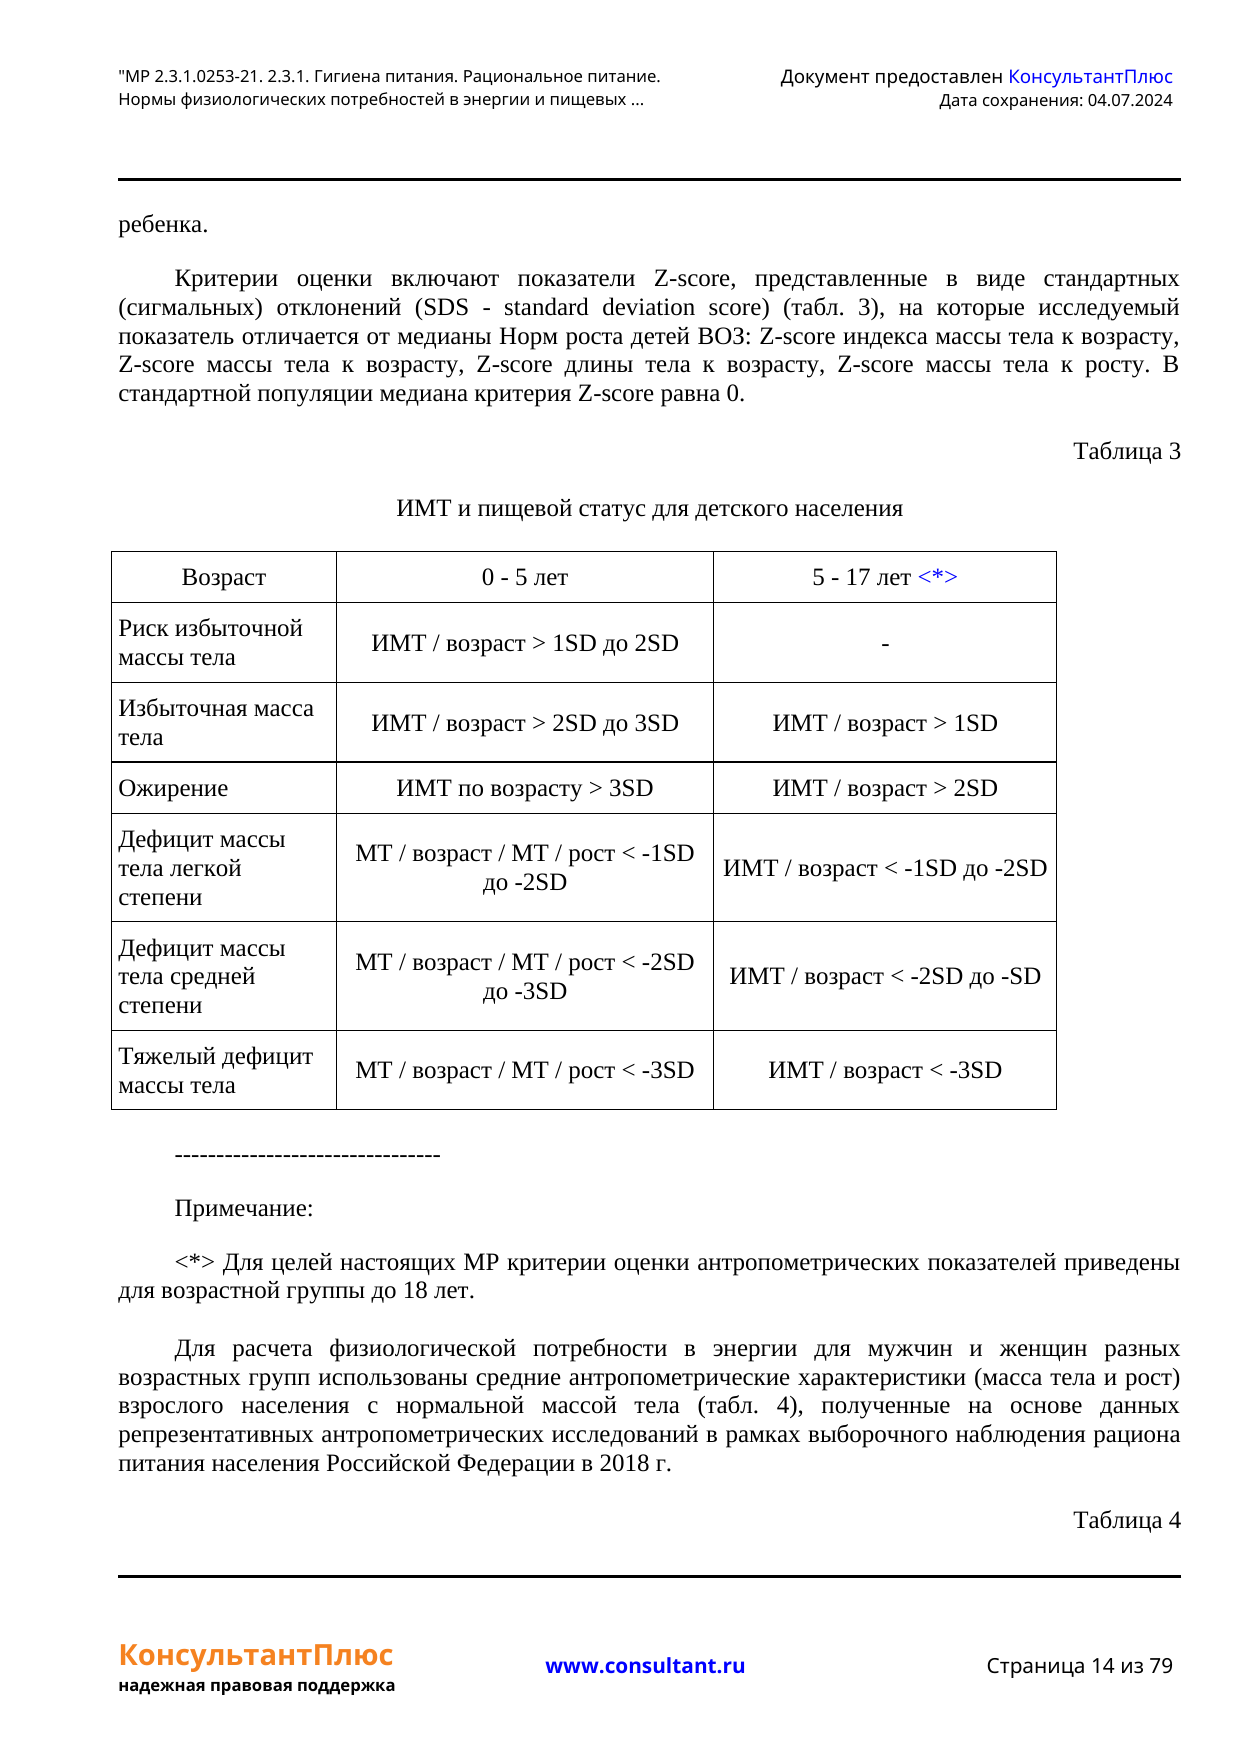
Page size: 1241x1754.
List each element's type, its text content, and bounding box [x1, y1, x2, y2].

text -------------------------------- [118, 1139, 1181, 1168]
text Таблица 3 [118, 436, 1181, 464]
table_cell Тяжелый дефицит массы тела [112, 1031, 336, 1109]
table_cell ИМТ / возраст < -1SD до -2SD [714, 814, 1056, 921]
text Критерии оценки включают показатели Z-score, представленные в виде стандартных (сигмальных) отклонений (SDS - standard deviation score) (табл. 3), на которые исследуемый показатель отличается от медианы Норм роста детей ВОЗ: Z-score индекса массы тела к возрасту, Z-score массы тела к возрасту, Z-score длины тела к возрасту, Z-score массы тела к росту. В стандартной популяции медиана критерия Z-score равна 0. [118, 263, 1181, 407]
text Для расчета физиологической потребности в энергии для мужчин и женщин разных возрастных групп использованы средние антропометрические характеристики (масса тела и рост) взрослого населения с нормальной массой тела (табл. 4), полученные на основе данных репрезентативных антропометрических исследований в рамках выборочного наблюдения рациона питания населения Российской Федерации в 2018 г. [118, 1333, 1181, 1477]
text Таблица 4 [118, 1505, 1181, 1534]
table_header 0 - 5 лет [337, 552, 713, 602]
table_cell МТ / возраст / МТ / рост < -3SD [337, 1031, 713, 1109]
text ИМТ и пищевой статус для детского населения [118, 493, 1181, 522]
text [118, 209, 1181, 238]
text <*> Для целей настоящих МР критерии оценки антропометрических показателей приведены для возрастной группы до 18 лет. [118, 1247, 1181, 1304]
table_cell ИМТ / возраст > 2SD [714, 763, 1056, 812]
table_cell Дефицит массы тела легкой степени [112, 814, 336, 921]
table_cell Ожирение [112, 763, 336, 812]
table_cell ИМТ / возраст < -2SD до -SD [714, 922, 1056, 1029]
table_cell ИМТ по возрасту > 3SD [337, 763, 713, 812]
table_cell Риск избыточной массы тела [112, 603, 336, 682]
table_cell - [714, 603, 1056, 682]
table_cell ИМТ / возраст < -3SD [714, 1031, 1056, 1109]
table_cell Избыточная масса тела [112, 683, 336, 761]
text Примечание: [118, 1193, 1181, 1222]
table_cell ИМТ / возраст > 1SD до 2SD [337, 603, 713, 682]
table_cell МТ / возраст / МТ / рост < -1SD до -2SD [337, 814, 713, 921]
table_cell МТ / возраст / МТ / рост < -2SD до -3SD [337, 922, 713, 1029]
table_header 5 - 17 лет <*> [714, 552, 1056, 602]
table_cell Дефицит массы тела средней степени [112, 922, 336, 1029]
table_header Возраст [112, 552, 336, 602]
table_cell ИМТ / возраст > 2SD до 3SD [337, 683, 713, 761]
table_cell ИМТ / возраст > 1SD [714, 683, 1056, 761]
